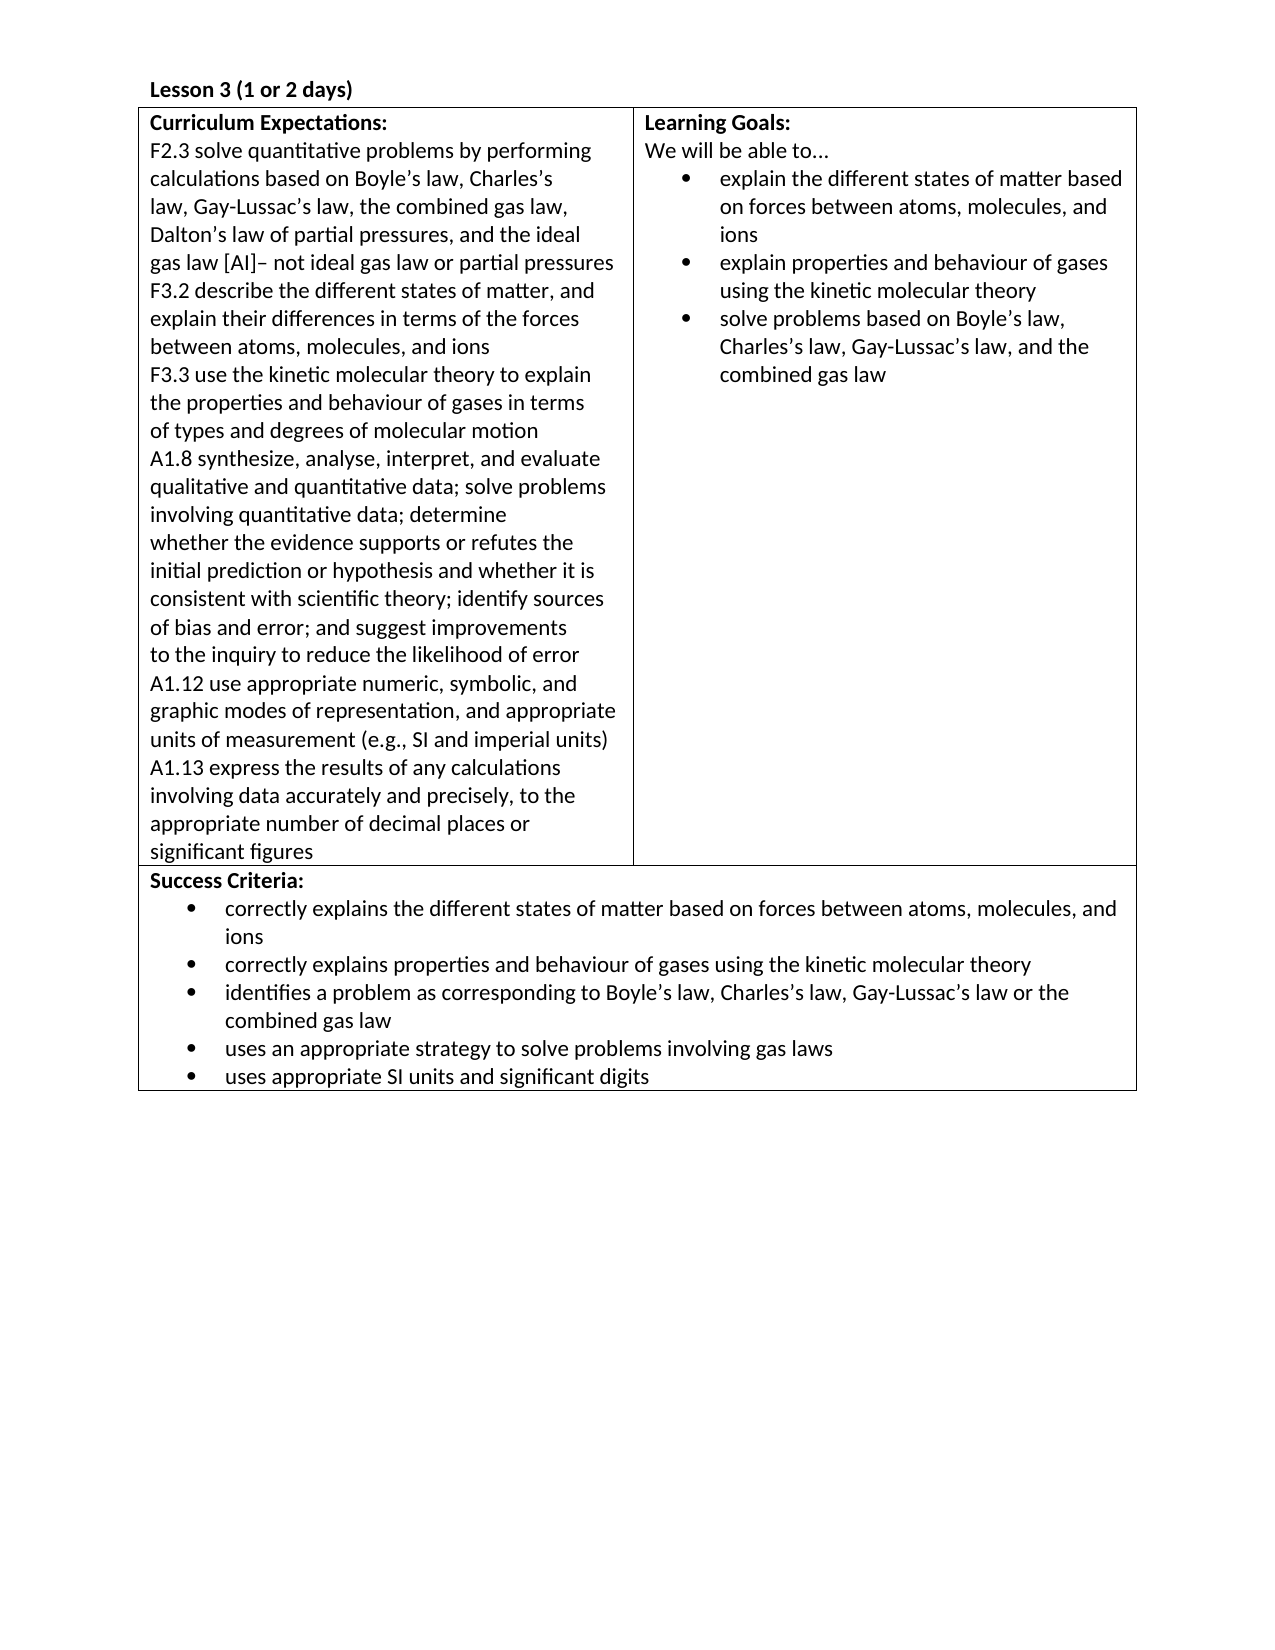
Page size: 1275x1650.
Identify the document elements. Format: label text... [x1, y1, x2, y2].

table_header Curriculum Expectations: F2.3 solve quantitative problems by performing calculations based on Boyle’s law, Charles’s law, Gay-Lussac’s law, the combined gas law, Dalton’s law of partial pressures, and the ideal gas law [AI]– not ideal gas law or partial pressures F3.2 describe the different states of matter, and explain their differences in terms of the forces between atoms, molecules, and ions F3.3 use the kinetic molecular theory to explain the properties and behaviour of gases in terms of types and degrees of molecular motion A1.8 synthesize, analyse, interpret, and evaluate qualitative and quantitative data; solve problems involving quantitative data; determine whether the evidence supports or refutes the initial prediction or hypothesis and whether it is consistent with scientific theory; identify sources of bias and error; and suggest improvements to the inquiry to reduce the likelihood of error A1.12 use appropriate numeric, symbolic, and graphic modes of representation, and appropriate units of measurement (e.g., SI and imperial units) A1.13 express the results of any calculations involving data accurately and precisely, to the appropriate number of decimal places or significant figures [139, 108, 633, 865]
table_header Learning Goals: We will be able to... explain the different states of matter based on forces between atoms, molecules, and ions explain properties and behaviour of gases using the kinetic molecular theory solve problems based on Boyle’s law, Charles’s law, Gay-Lussac’s law, and the combined gas law [634, 108, 1136, 865]
text Lesson 3 (1 or 2 days) [150, 75, 1125, 103]
table_cell Success Criteria: correctly explains the different states of matter based on forces between atoms, molecules, and ions correctly explains properties and behaviour of gases using the kinetic molecular theory identifies a problem as corresponding to Boyle’s law, Charles’s law, Gay-Lussac’s law or the combined gas law uses an appropriate strategy to solve problems involving gas laws uses appropriate SI units and significant digits [139, 866, 1136, 1090]
